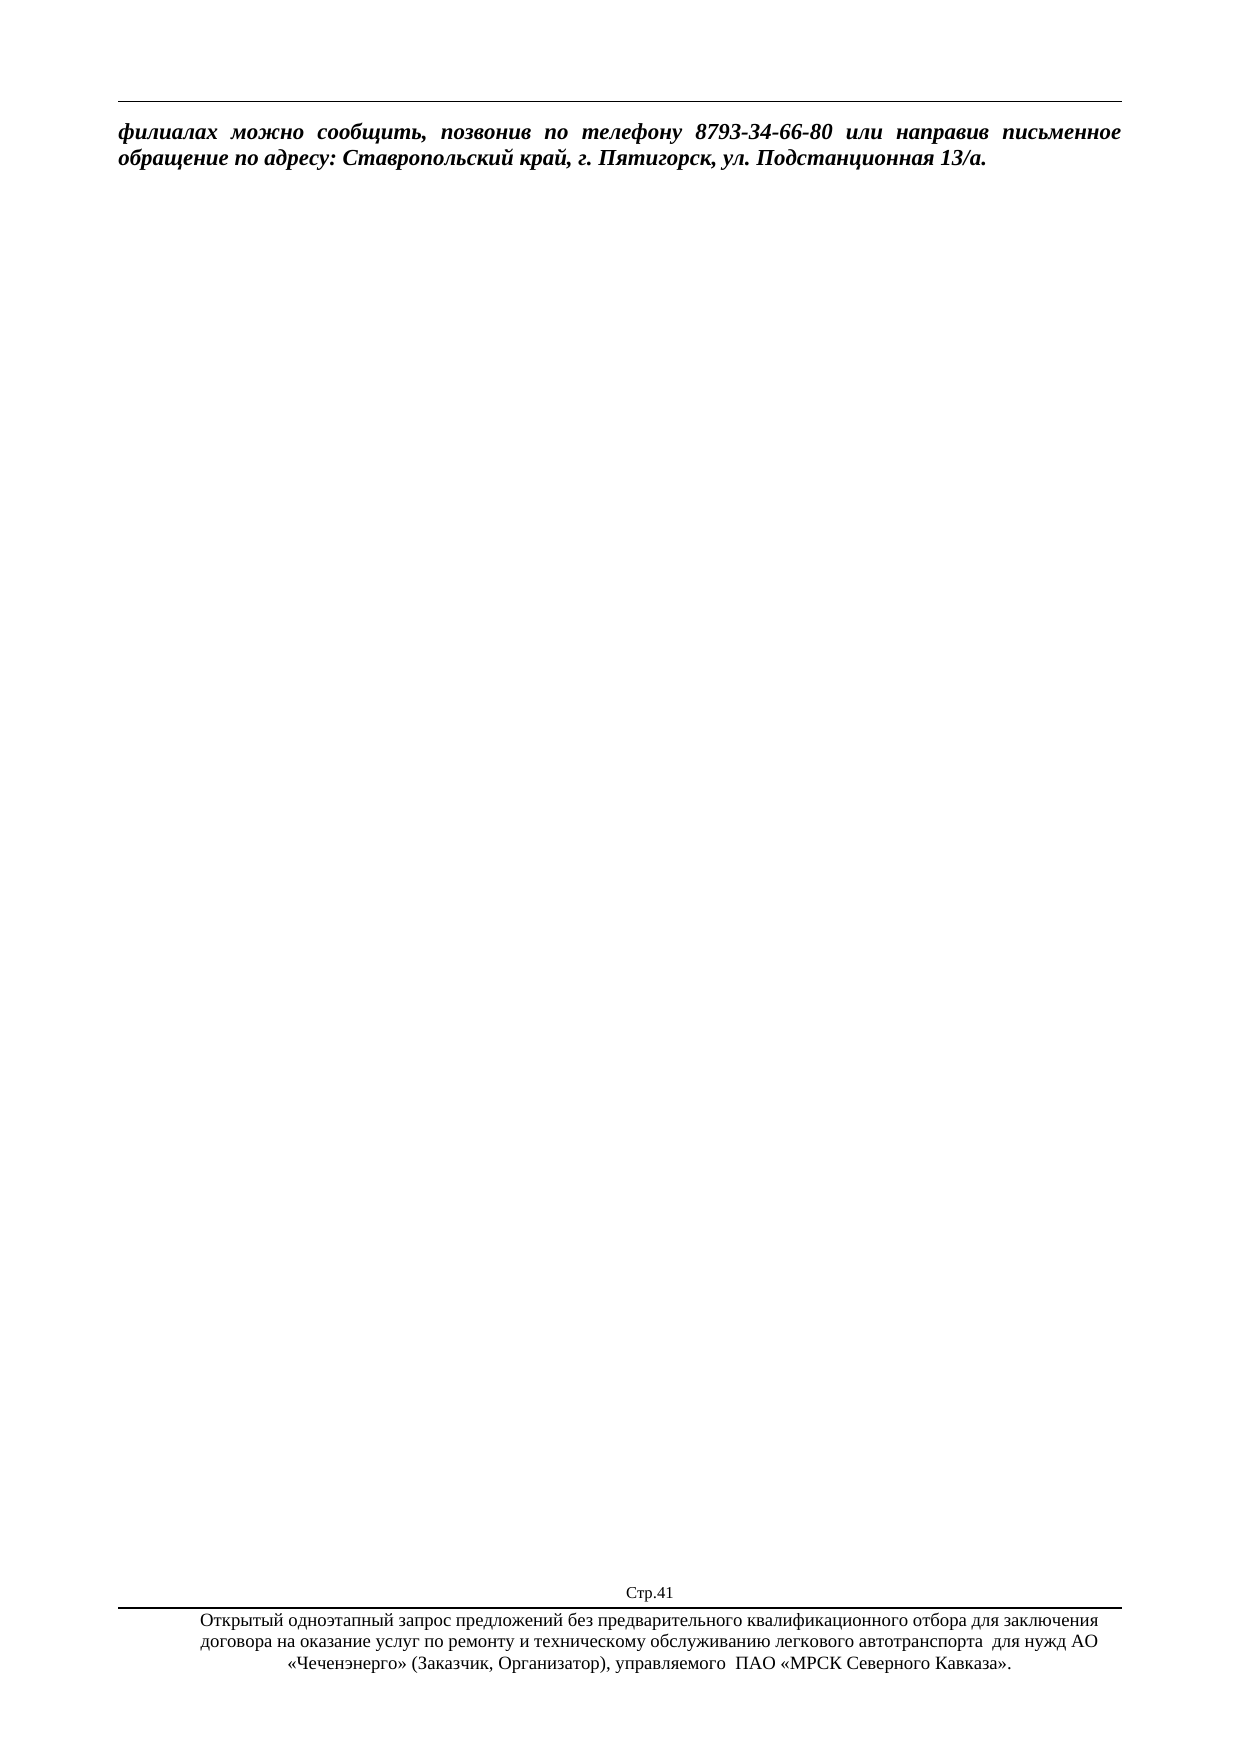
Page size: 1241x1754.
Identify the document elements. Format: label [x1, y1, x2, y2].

text [118, 118, 1122, 171]
